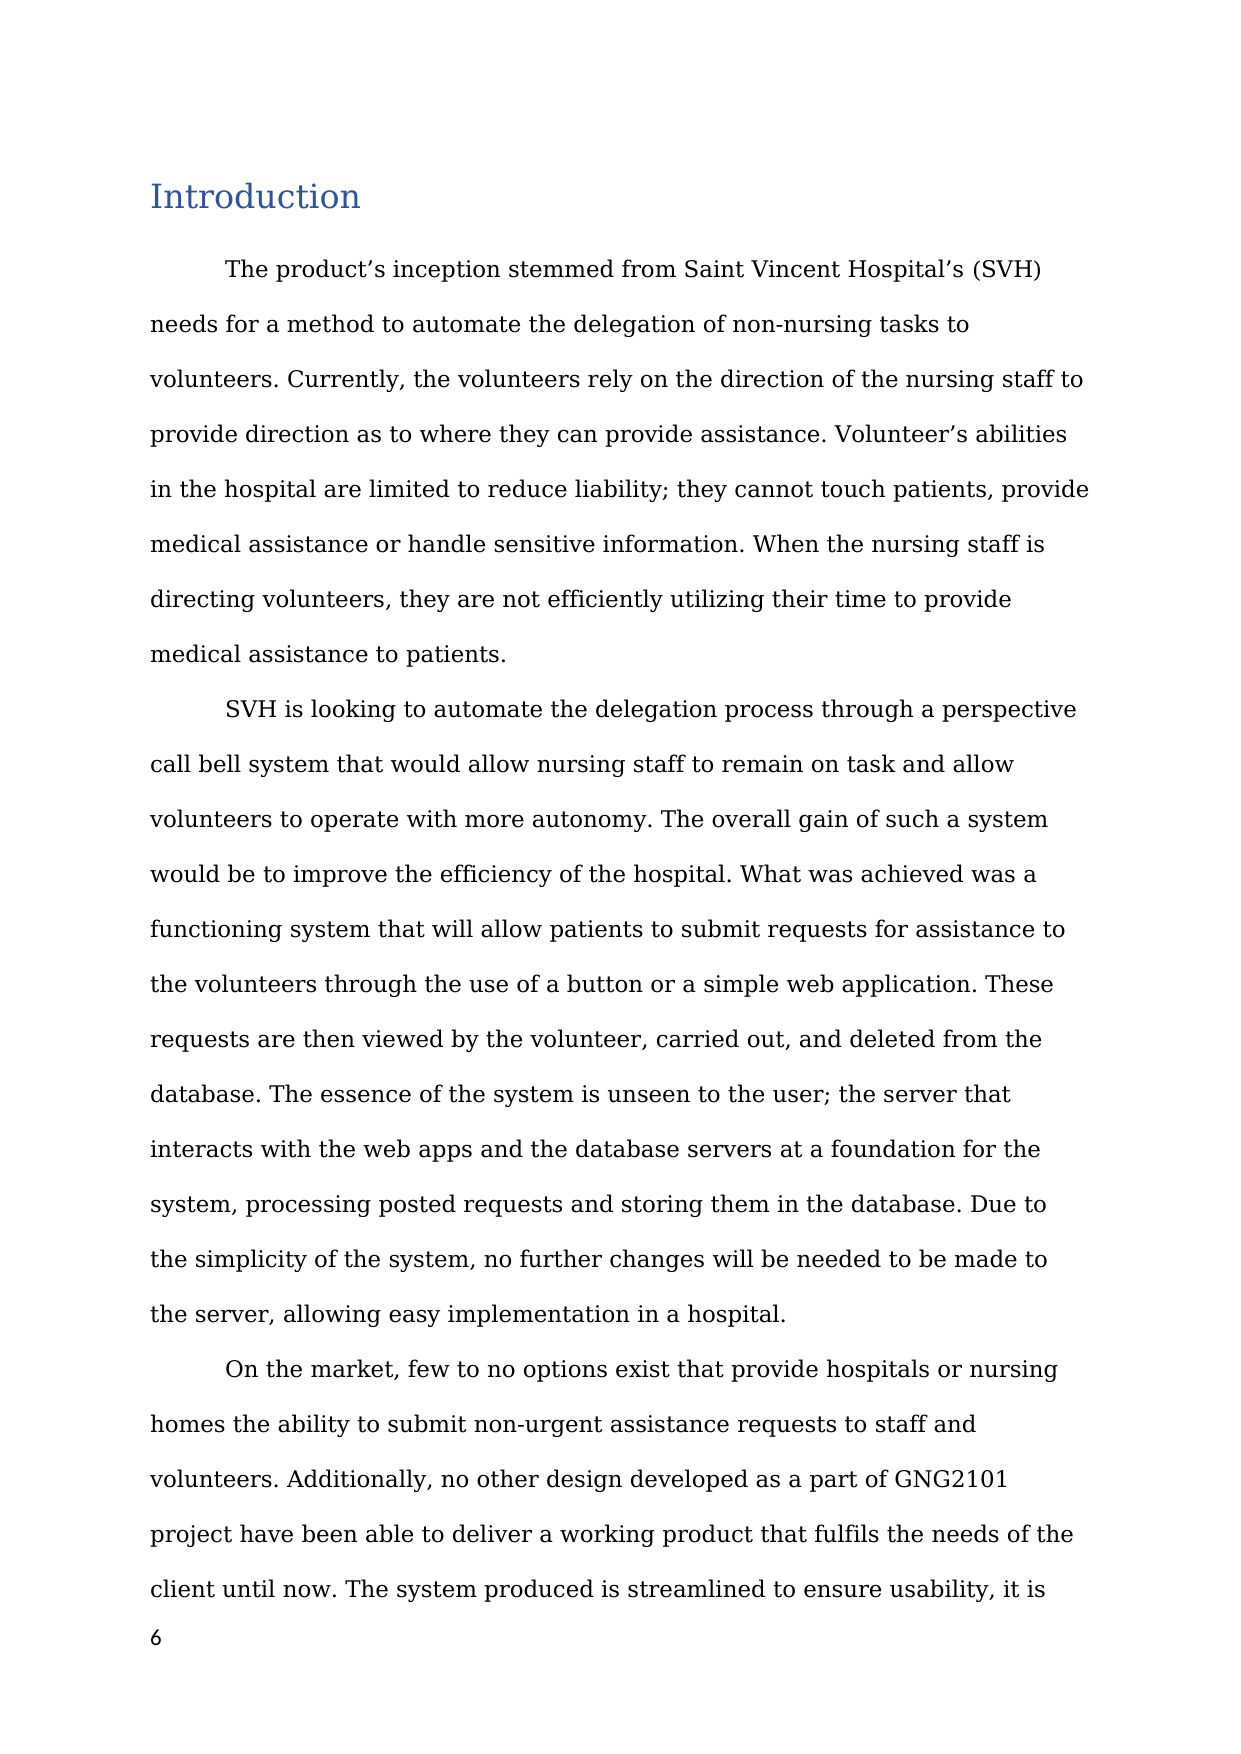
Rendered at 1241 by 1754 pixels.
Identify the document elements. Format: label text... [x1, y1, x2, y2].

text SVH is looking to automate the delegation process through a perspective call bell system that would allow nursing staff to remain on task and allow volunteers to operate with more autonomy. The overall gain of such a system would be to improve the efficiency of the hospital. What was achieved was a functioning system that will allow patients to submit requests for assistance to the volunteers through the use of a button or a simple web application. These requests are then viewed by the volunteer, carried out, and deleted from the database. The essence of the system is unseen to the user; the server that interacts with the web apps and the database servers at a foundation for the system, processing posted requests and storing them in the database. Due to the simplicity of the system, no further changes will be needed to be made to the server, allowing easy implementation in a hospital. [150, 695, 1090, 1327]
subtitle Introduction [150, 175, 1090, 215]
text The product’s inception stemmed from Saint Vincent Hospital’s (SVH) needs for a method to automate the delegation of non-nursing tasks to volunteers. Currently, the volunteers rely on the direction of the nursing staff to provide direction as to where they can provide assistance. Volunteer’s abilities in the hospital are limited to reduce liability; they cannot touch patients, provide medical assistance or handle sensitive information. When the nursing staff is directing volunteers, they are not efficiently utilizing their time to provide medical assistance to patients. [150, 255, 1090, 667]
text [150, 1355, 1090, 1602]
